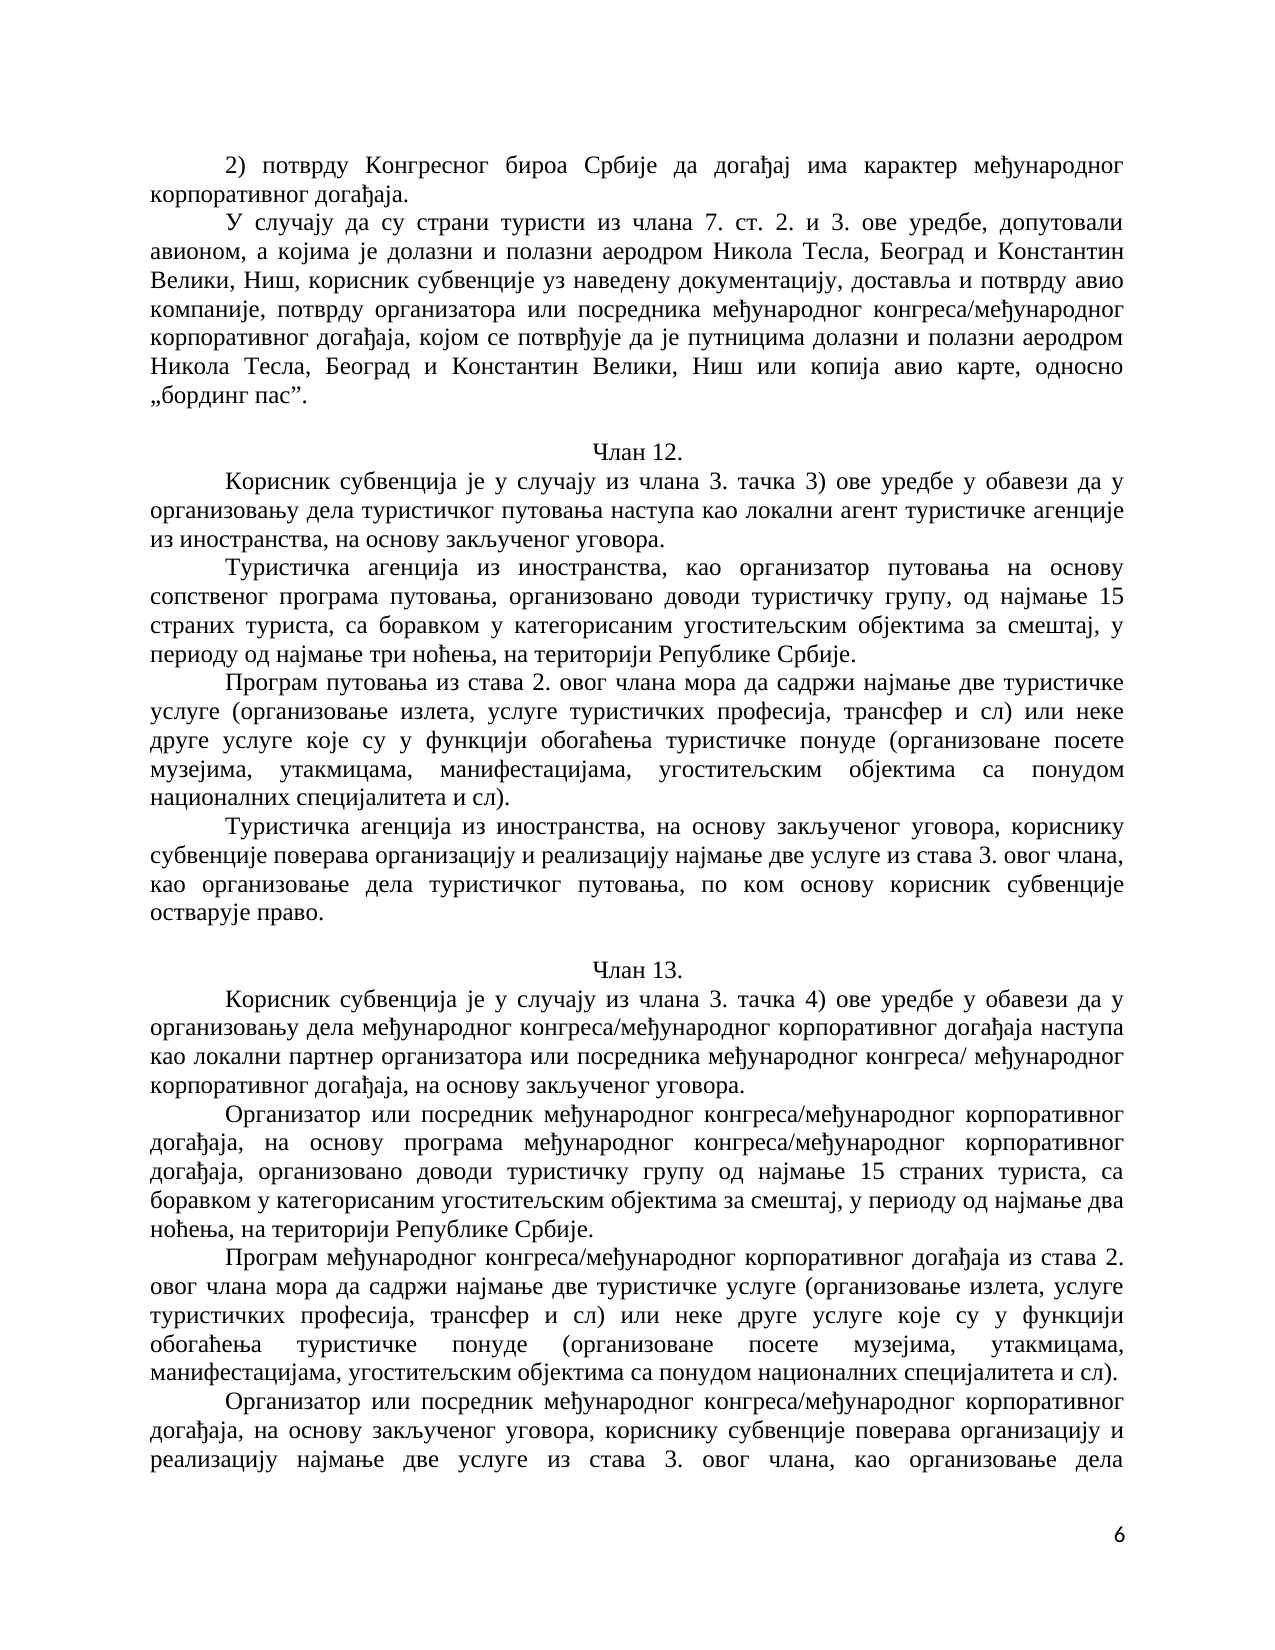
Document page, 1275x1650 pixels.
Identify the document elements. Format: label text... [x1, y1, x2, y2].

text Туристичка агенција из иностранства, на основу закљученог уговора, кориснику субвенције поверава организацију и реализацију најмање две услуге из става 3. овог члана, као организовање дела туристичког путовања, по ком основу корисник субвенције остварује право. [150, 811, 1125, 926]
text 2) потврду Конгресног бироа Србије да догађај има карактер међународног корпоративног догађаја. [150, 150, 1125, 207]
text Члан 12. [150, 437, 1125, 466]
text Програм путовања из става 2. овог члана мора да садржи најмање две туристичке услуге (организовање излета, услуге туристичких професија, трансфер и сл) или неке друге услуге које су у функцији обогаћења туристичке понуде (организоване посете музејима, утакмицама, манифестацијама, угоститељским објектима са понудом националних специјалитета и сл). [150, 667, 1125, 811]
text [150, 1386, 1125, 1472]
text Корисник субвенција је у случају из члана 3. тачка 4) ове уредбе у обавези да у организовању дела међународног конгреса/међународног корпоративног догађаја наступа као локални партнер организатора или посредника међународног конгреса/ међународног корпоративног догађаја, на основу закљученог уговора. [150, 984, 1125, 1099]
text Члан 13. [150, 955, 1125, 984]
text Корисник субвенција је у случају из члана 3. тачка 3) ове уредбе у обавези да у организовању дела туристичког путовања наступа као локални агент туристичке агенције из иностранства, на основу закљученог уговора. [150, 466, 1125, 552]
text У случају да су страни туристи из члана 7. ст. 2. и 3. ове уредбе, допутовали авионом, а којима је долазни и полазни аеродром Никола Тесла, Београд и Константин Велики, Ниш, корисник субвенције уз наведену документацију, доставља и потврду авио компаније, потврду организатора или посредника међународног конгреса/међународног корпоративног догађаја, којом се потврђује да је путницима долазни и полазни аеродром Никола Тесла, Београд и Константин Велики, Ниш или копија авио карте, односно „бординг пасˮ. [150, 207, 1125, 409]
text Туристичка агенција из иностранства, као организатор путовања на основу сопственог програма путовања, организовано доводи туристичку групу, од најмање 15 страних туриста, са боравком у категорисаним угоститељским објектима за смештај, у периоду од најмање три ноћења, на територији Републике Србије. [150, 552, 1125, 667]
text Организатор или посредник међународног конгреса/међународног корпоративног догађаја, на основу програма међународног конгреса/међународног корпоративног догађаја, организовано доводи туристичку групу од најмање 15 страних туриста, са боравком у категорисаним угоститељским објектима за смештај, у периоду од најмање два ноћења, на територији Републике Србије. [150, 1099, 1125, 1242]
text Програм међународног конгреса/међународног корпоративног догађаја из става 2. овог члана мора да садржи најмање две туристичке услуге (организовање излета, услуге туристичких професија, трансфер и сл) или неке друге услуге које су у функцији обогаћења туристичке понуде (организоване посете музејима, утакмицама, манифестацијама, угоститељским објектима са понудом националних специјалитета и сл). [150, 1242, 1125, 1386]
